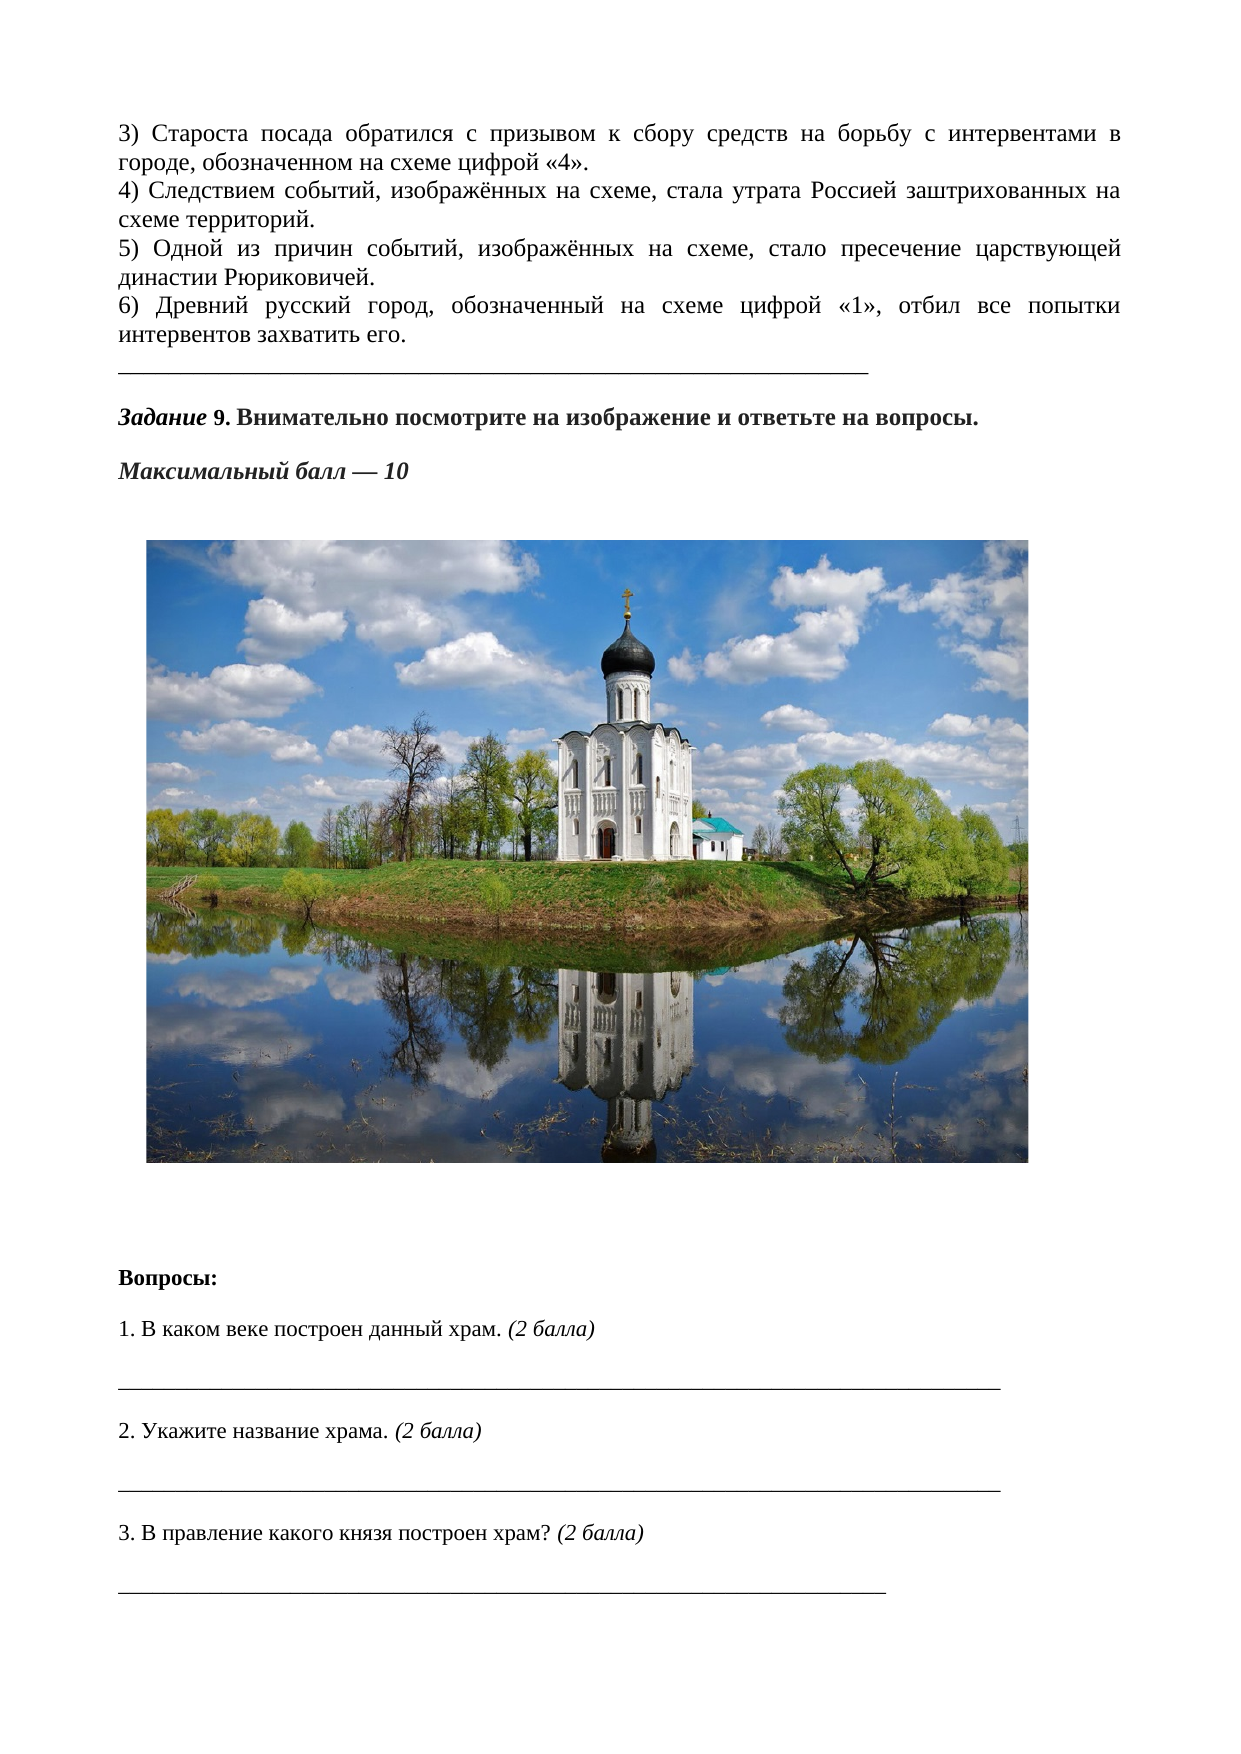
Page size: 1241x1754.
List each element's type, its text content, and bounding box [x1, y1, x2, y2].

text Вопросы: [118, 1264, 1122, 1290]
text _____________________________________________________________________________ [118, 1366, 1122, 1392]
text 4) Следствием событий, изображённых на схеме, стала утрата Россией заштрихованных на схеме территорий. [118, 176, 1122, 233]
picture [146, 540, 1029, 1163]
text 6) Древний русский город, обозначенный на схеме цифрой «1», отбил все попытки интервентов захватить его. [118, 291, 1122, 348]
text 3) Староста посада обратился с призывом к сбору средств на борьбу с интервентами в городе, обозначенном на схеме цифрой «4». [118, 118, 1122, 176]
text _____________________________________________________________________________ [118, 1468, 1122, 1494]
text ___________________________________________________________________ [118, 1570, 1122, 1596]
text 5) Одной из причин событий, изображённых на схеме, стало пресечение царствующей династии Рюриковичей. [118, 233, 1122, 291]
text Максимальный балл — 10 [118, 456, 1122, 484]
text 3. В правление какого князя построен храм? (2 балла) [118, 1519, 1122, 1545]
text ____________________________________________________________ [118, 348, 1122, 377]
text Задание 9. Внимательно посмотрите на изображение и ответьте на вопросы. [118, 402, 1122, 431]
text 2. Укажите название храма. (2 балла) [118, 1417, 1122, 1443]
text 1. В каком веке построен данный храм. (2 балла) [118, 1315, 1122, 1341]
